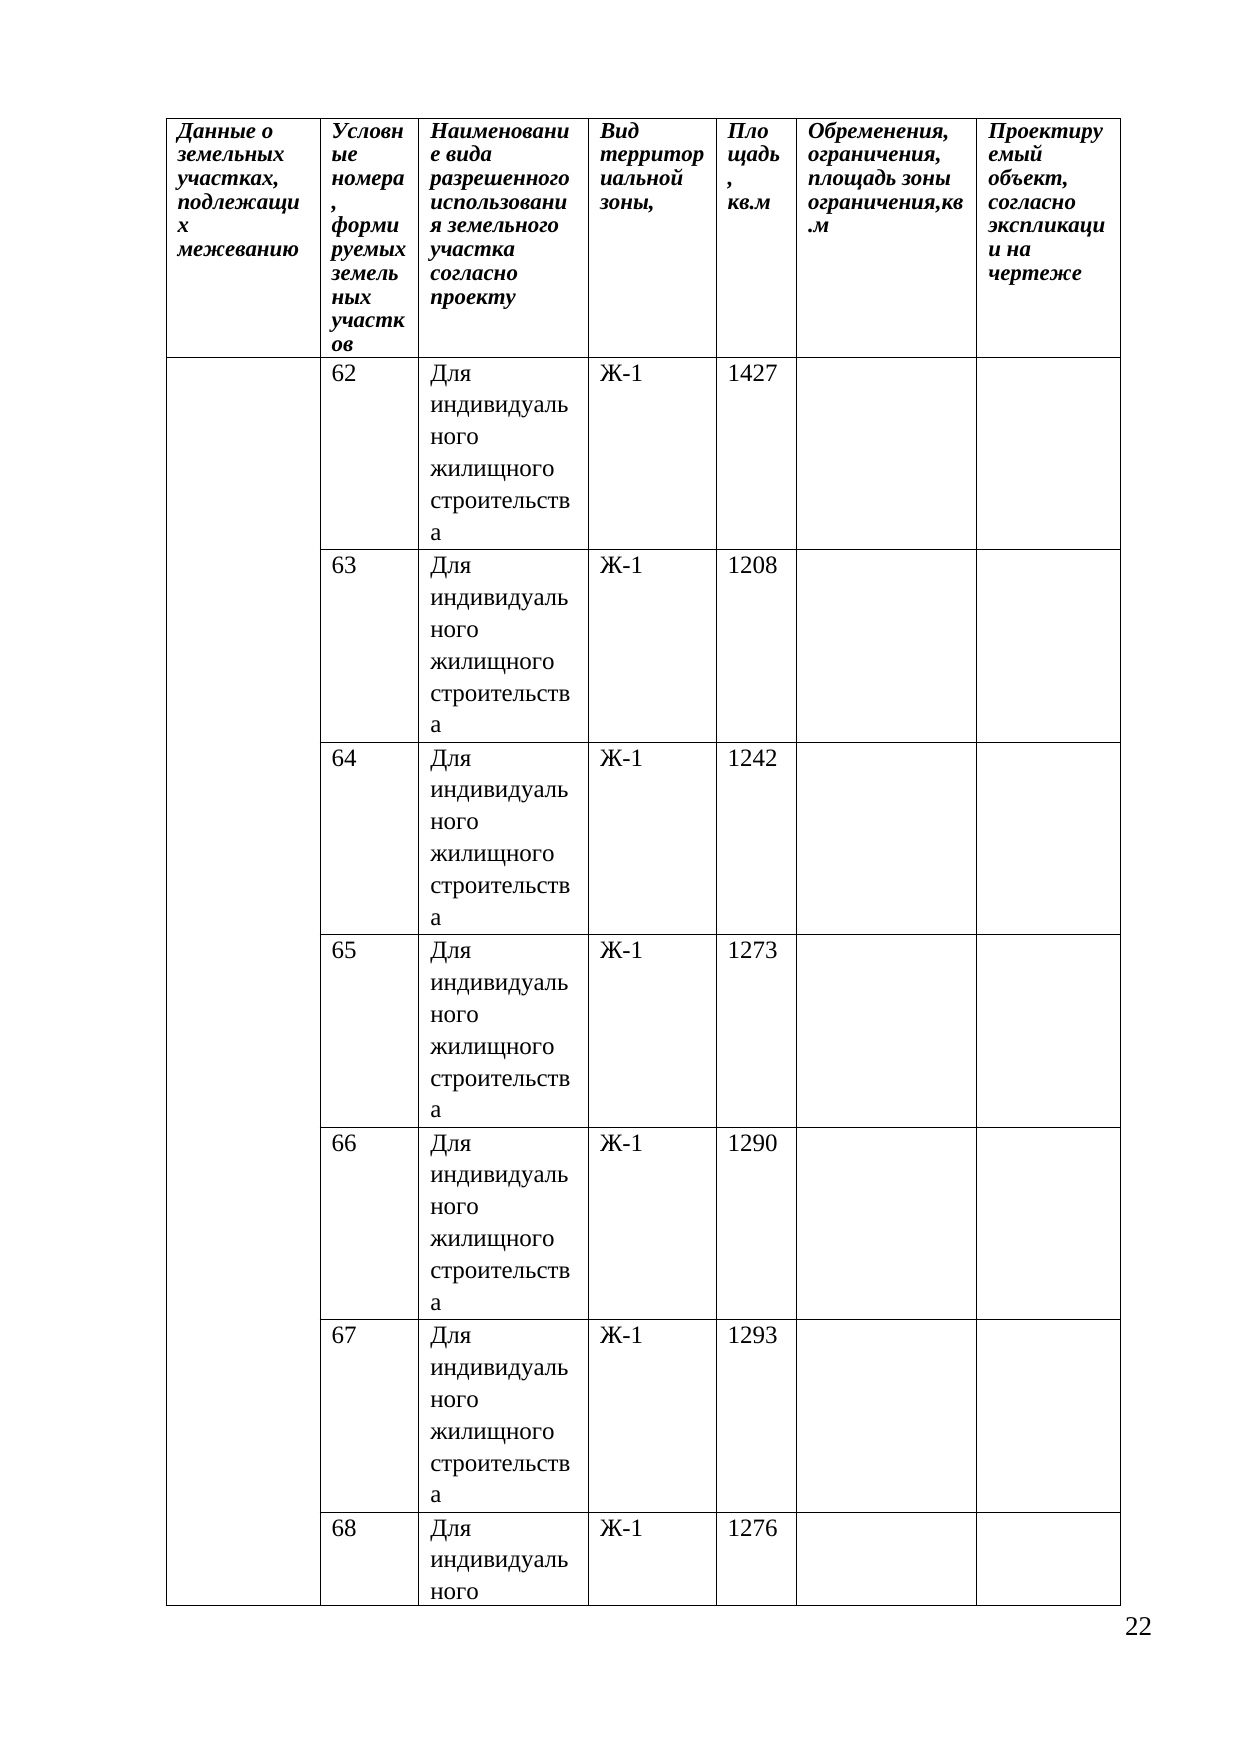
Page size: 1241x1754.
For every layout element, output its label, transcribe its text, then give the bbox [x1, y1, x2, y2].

table_cell 1208 [717, 550, 796, 742]
table_cell [797, 935, 976, 1127]
table_cell Для индивидуального жилищного строительства [419, 358, 588, 549]
table_cell [977, 1513, 1120, 1605]
table_header Условные номера, формируемых земельных участков [321, 119, 418, 357]
table_cell 68 [321, 1513, 418, 1605]
table_cell 1242 [717, 743, 796, 934]
table_cell [977, 1320, 1120, 1512]
table_cell [977, 550, 1120, 742]
table_cell Для индивидуального жилищного строительства [419, 1513, 588, 1605]
table_cell [977, 1128, 1120, 1319]
table_cell Ж-1 [589, 358, 716, 549]
table_cell 1427 [717, 358, 796, 549]
table_cell 67 [321, 1320, 418, 1512]
table_cell Ж-1 [589, 1128, 716, 1319]
table_cell [797, 1128, 976, 1319]
table_cell 65 [321, 935, 418, 1127]
table_cell [797, 743, 976, 934]
table_cell [797, 358, 976, 549]
table_cell Ж-1 [589, 1513, 716, 1605]
table_cell [977, 743, 1120, 934]
table_header Наименование вида разрешенного использования земельного участка согласно проекту [419, 119, 588, 357]
table_cell Ж-1 [589, 935, 716, 1127]
table_cell 1293 [717, 1320, 796, 1512]
table_header Площадь, кв.м [717, 119, 796, 357]
table_cell 1290 [717, 1128, 796, 1319]
table_cell [797, 1513, 976, 1605]
table_cell Для индивидуального жилищного строительства [419, 935, 588, 1127]
table_cell 62 [321, 358, 418, 549]
table_cell [797, 550, 976, 742]
table_cell 1273 [717, 935, 796, 1127]
table_cell 66 [321, 1128, 418, 1319]
table_cell Для индивидуального жилищного строительства [419, 1320, 588, 1512]
table_cell Ж-1 [589, 1320, 716, 1512]
table_cell Ж-1 [589, 550, 716, 742]
table_cell [977, 935, 1120, 1127]
table_header Данные о земельных участках, подлежащих межеванию [167, 119, 320, 357]
table_cell 1276 [717, 1513, 796, 1605]
table_header Вид территориальной зоны, [589, 119, 716, 357]
table_cell [797, 1320, 976, 1512]
table_cell Ж-1 [589, 743, 716, 934]
table_cell 63 [321, 550, 418, 742]
table_cell [977, 358, 1120, 549]
table_cell Для индивидуального жилищного строительства [419, 743, 588, 934]
table_header Обременения, ограничения, площадь зоны ограничения,кв.м [797, 119, 976, 357]
table_cell 64 [321, 743, 418, 934]
table_cell Для индивидуального жилищного строительства [419, 1128, 588, 1319]
table_header Проектируемый объект, согласно экспликации на чертеже [977, 119, 1120, 357]
table_cell Для индивидуального жилищного строительства [419, 550, 588, 742]
